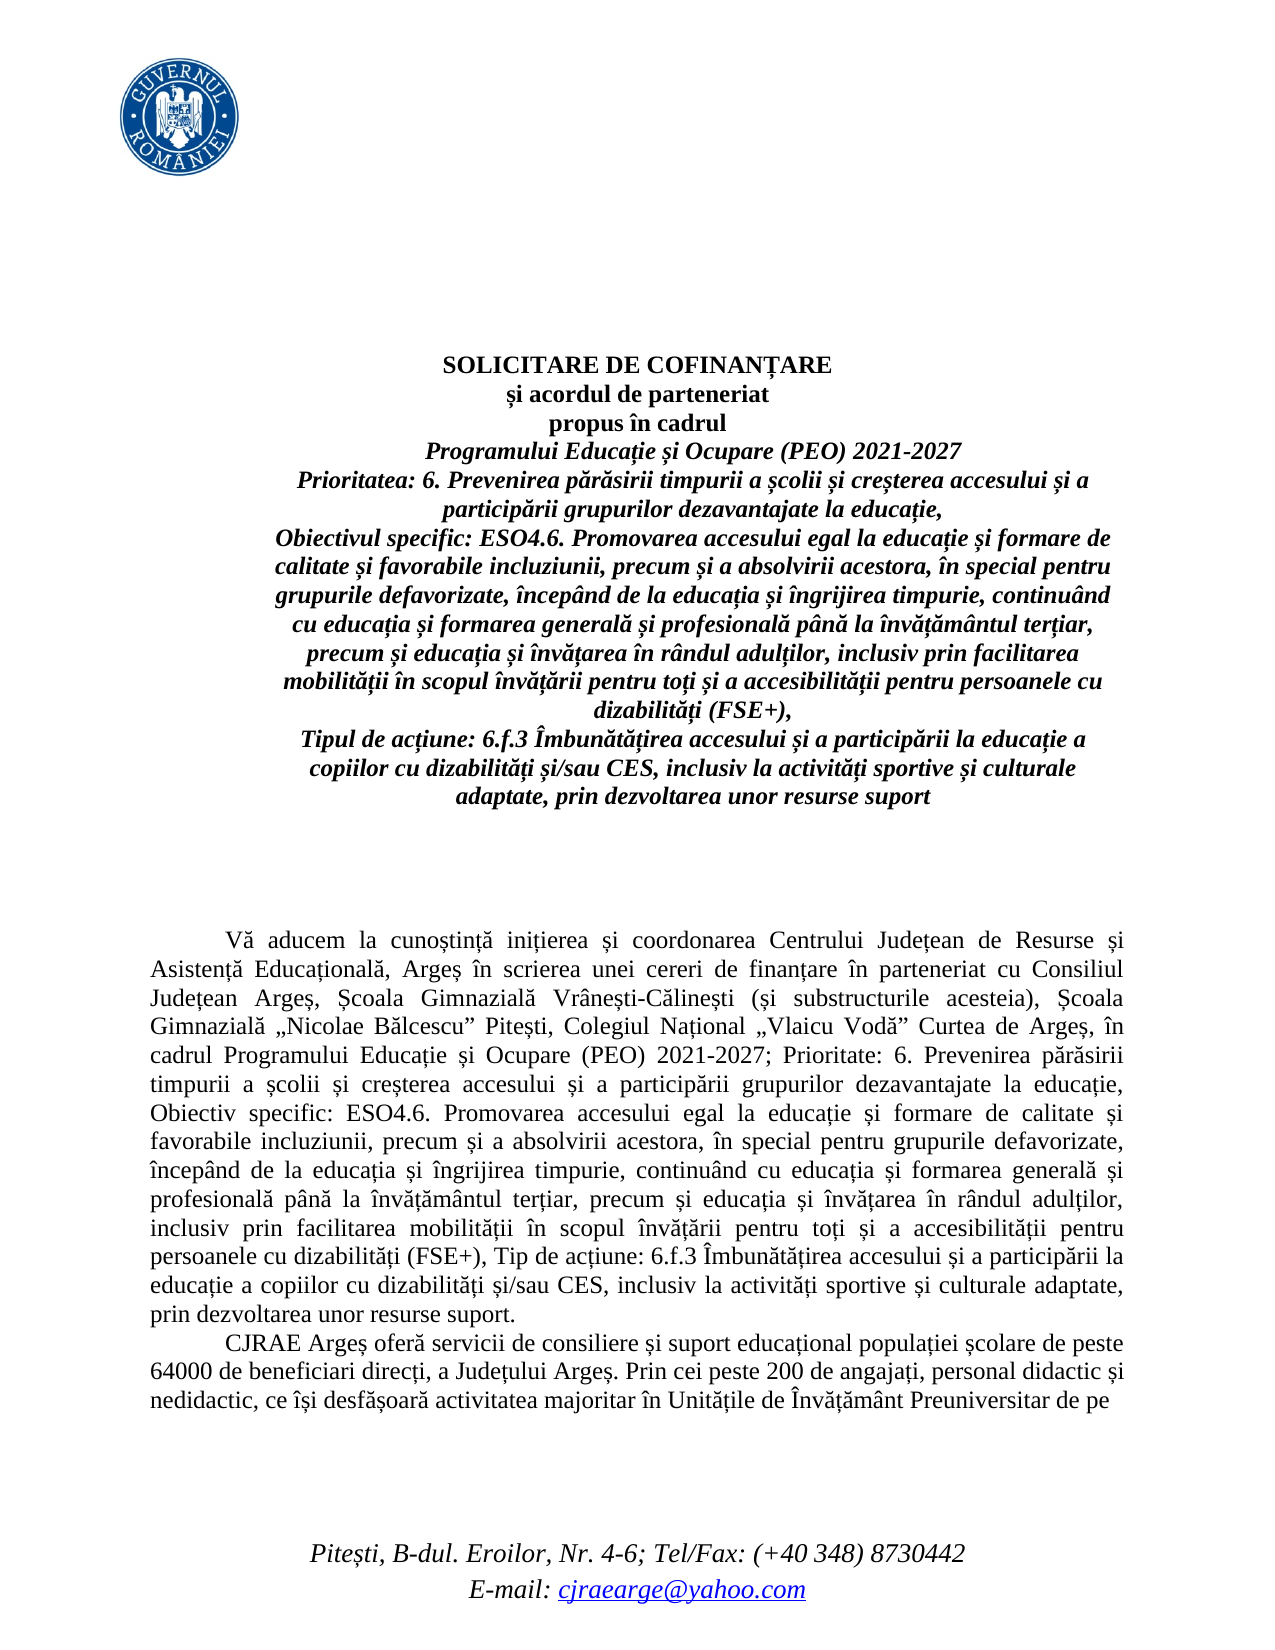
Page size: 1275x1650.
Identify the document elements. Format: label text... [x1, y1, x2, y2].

text propus în cadrul [150, 408, 1125, 436]
text Prioritatea: 6. Prevenirea părăsirii timpurii a școlii și creșterea accesului și a participării grupurilor dezavantajate la educație, [261, 465, 1125, 523]
text SOLICITARE DE COFINANȚARE [150, 350, 1125, 379]
text și acordul de parteneriat [150, 379, 1125, 408]
text CJRAE Argeș oferă servicii de consiliere și suport educațional populației școlare de peste 64000 de beneficiari direcți, a Județului Argeș. Prin cei peste 200 de angajați, personal didactic și nedidactic, ce își desfășoară activitatea majoritar în Unitățile de Învățământ Preuniversitar de pe [150, 1328, 1125, 1414]
text Tipul de acțiune: 6.f.3 Îmbunătățirea accesului și a participării la educație a copiilor cu dizabilități și/sau CES, inclusiv la activități sportive și culturale adaptate, prin dezvoltarea unor resurse suport [261, 724, 1125, 810]
text Vă aducem la cunoștință inițierea și coordonarea Centrului Județean de Resurse și Asistență Educațională, Argeș în scrierea unei cereri de finanțare în parteneriat cu Consiliul Județean Argeș, Școala Gimnazială Vrânești-Călinești (și substructurile acesteia), Școala Gimnazială „Nicolae Bălcescu” Pitești, Colegiul Național „Vlaicu Vodă” Curtea de Argeș, în cadrul Programului Educație și Ocupare (PEO) 2021-2027; Prioritate: 6. Prevenirea părăsirii timpurii a școlii și creșterea accesului și a participării grupurilor dezavantajate la educație, Obiectiv specific: ESO4.6. Promovarea accesului egal la educație și formare de calitate și favorabile incluziunii, precum și a absolvirii acestora, în special pentru grupurile defavorizate, începând de la educația și îngrijirea timpurie, continuând cu educația și formarea generală și profesională până la învățământul terțiar, precum și educația și învățarea în rândul adulților, inclusiv prin facilitarea mobilității în scopul învățării pentru toți și a accesibilității pentru persoanele cu dizabilități (FSE+), Tip de acțiune: 6.f.3 Îmbunătățirea accesului și a participării la educație a copiilor cu dizabilități și/sau CES, inclusiv la activități sportive și culturale adaptate, prin dezvoltarea unor resurse suport. [150, 925, 1125, 1328]
text Obiectivul specific: ESO4.6. Promovarea accesului egal la educație și formare de calitate și favorabile incluziunii, precum și a absolvirii acestora, în special pentru grupurile defavorizate, începând de la educația și îngrijirea timpurie, continuând cu educația și formarea generală și profesională până la învățământul terțiar, precum și educația și învățarea în rândul adulților, inclusiv prin facilitarea mobilității în scopul învățării pentru toți și a accesibilității pentru persoanele cu dizabilități (FSE+), [261, 523, 1125, 724]
picture [118, 56, 239, 177]
text Programului Educație și Ocupare (PEO) 2021-2027 [261, 436, 1125, 465]
